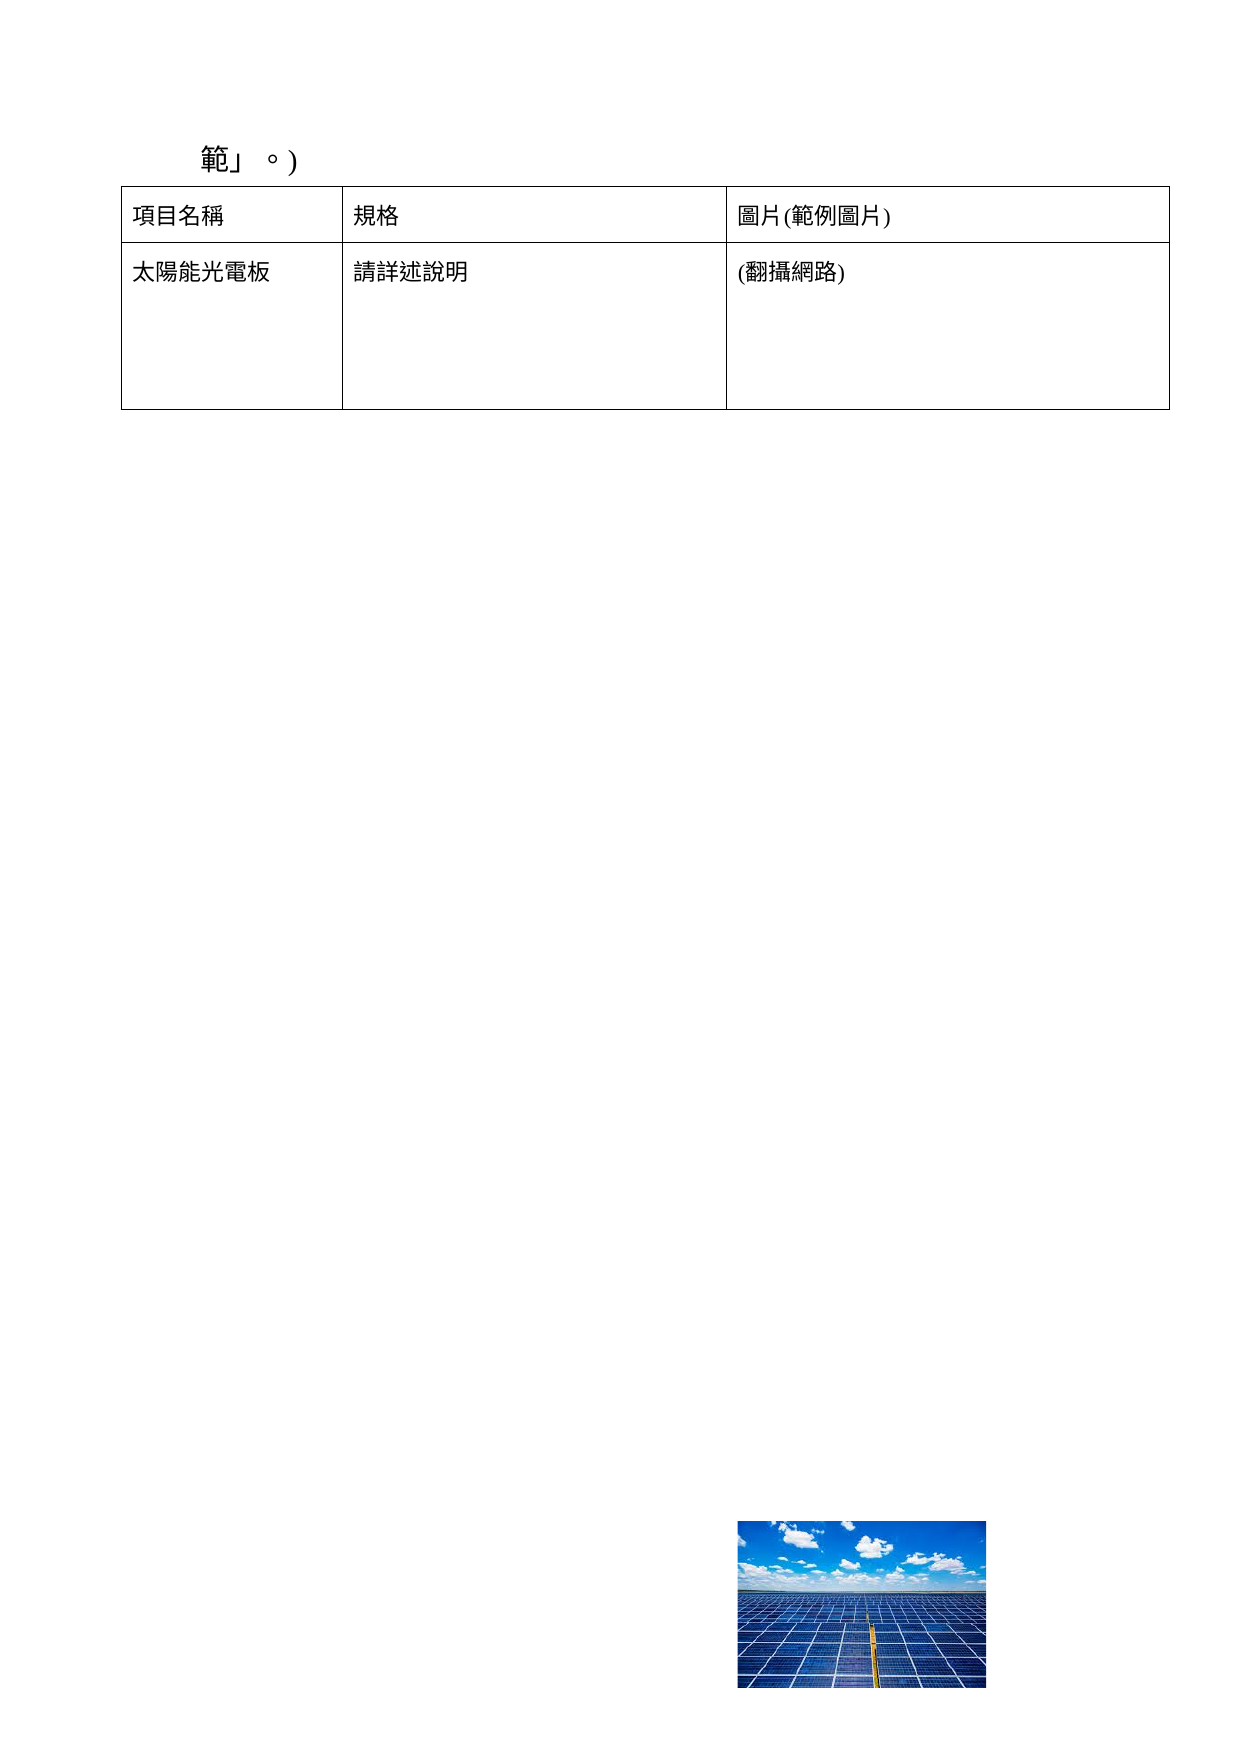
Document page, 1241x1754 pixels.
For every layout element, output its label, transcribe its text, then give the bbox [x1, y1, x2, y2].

table_header 規格 [343, 187, 726, 242]
table_header 圖片(範例圖片) [727, 187, 1169, 242]
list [141, 130, 1122, 186]
table_header 項目名稱 [122, 187, 342, 242]
table_cell 太陽能光電板 [122, 243, 342, 409]
picture [737, 1521, 987, 1688]
table_cell 請詳述說明 [343, 243, 726, 409]
table_cell (翻攝網路) [727, 243, 1169, 409]
